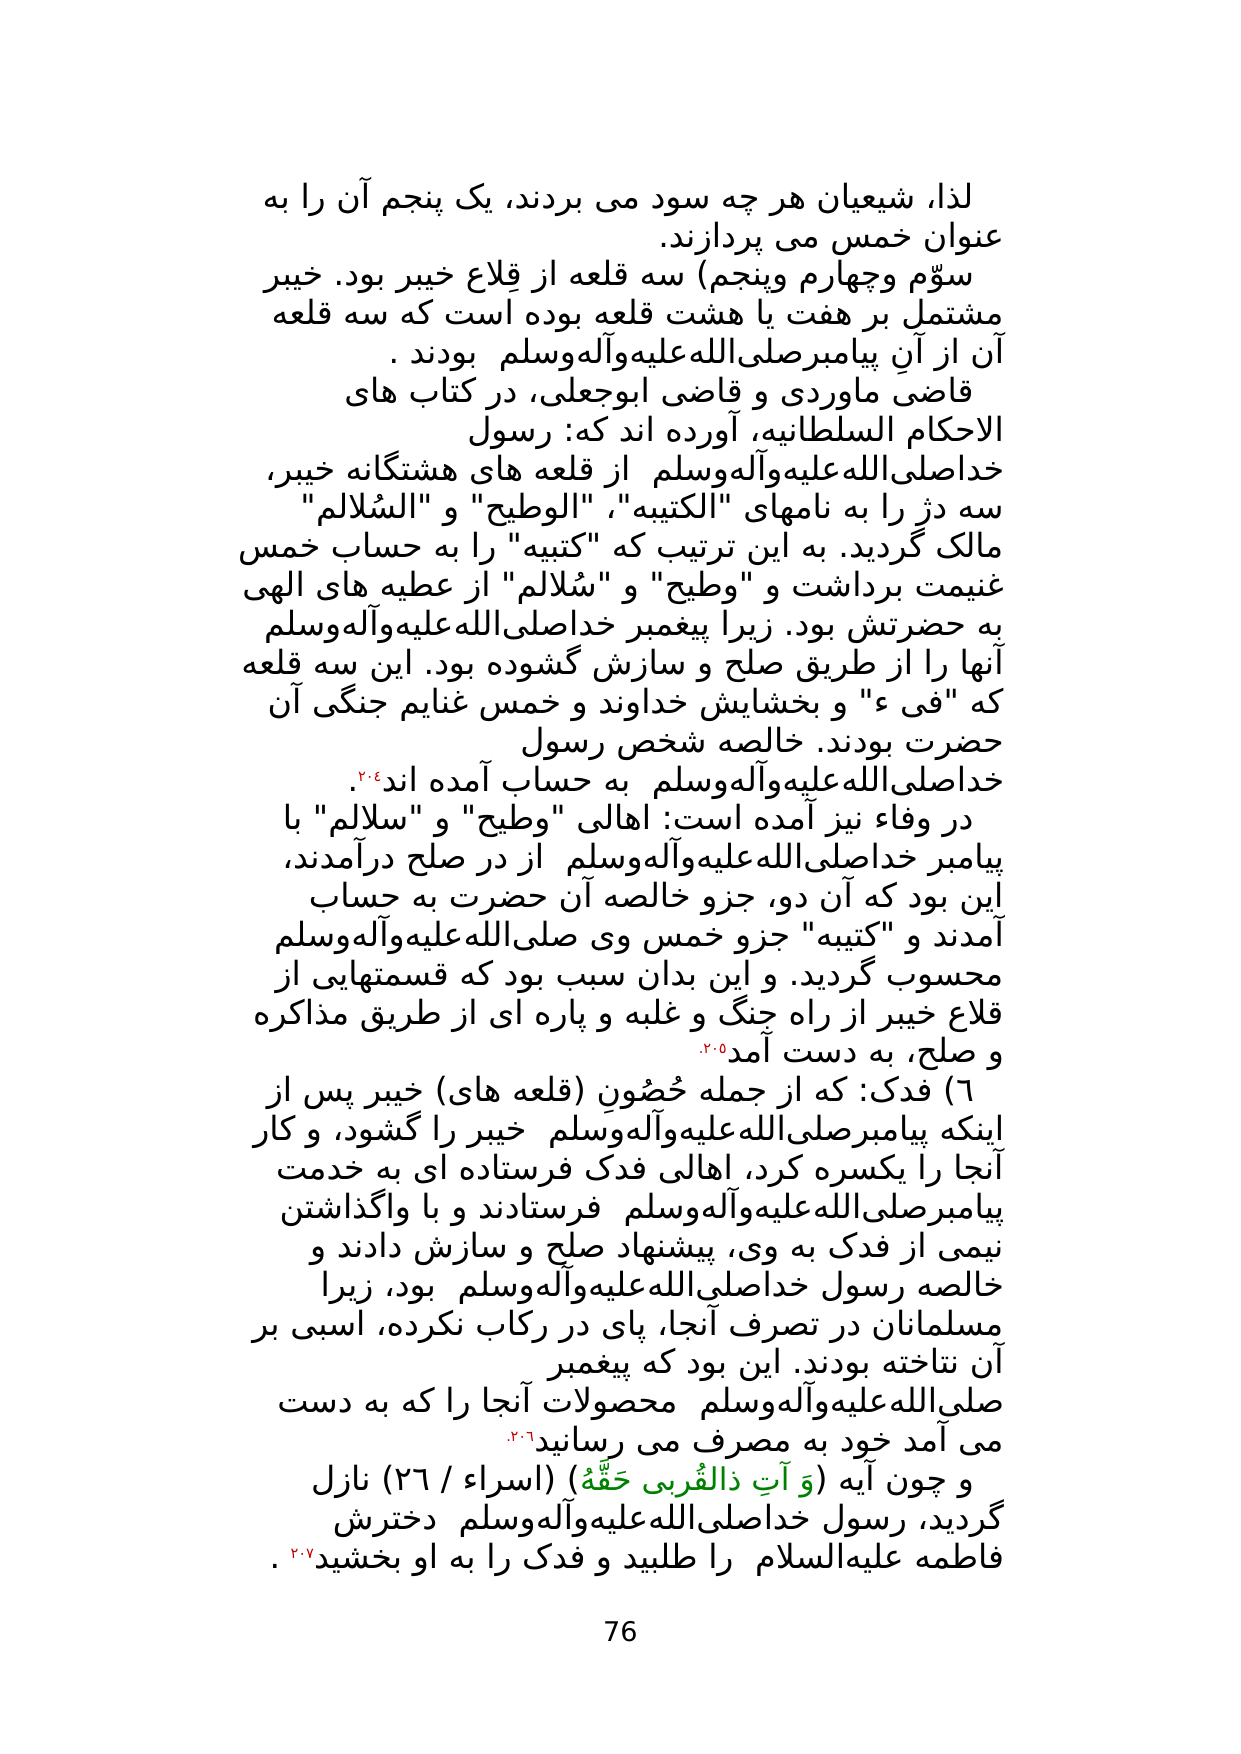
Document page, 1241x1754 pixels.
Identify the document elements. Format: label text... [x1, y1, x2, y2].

text ٦) فدک: که از جمله حُصُونِ (قلعه هاى) خيبر پس از اينکه پيامبرصلى‌الله‌عليه‌وآله‌وسلم خيبر را گشود، و کار آنجا را يکسره کرد، اهالى فدک فرستاده اى به خدمت پيامبرصلى‌الله‌عليه‌وآله‌وسلم فرستادند و با واگذاشتن نيمى از فدک به وى، پيشنهاد صلح و سازش دادند و خالصه رسول خداصلى‌الله‌عليه‌وآله‌وسلم بود، زيرا مسلمانان در تصرف آنجا، پاى در رکاب نکرده، اسبى بر آن نتاخته بودند. اين بود که پيغمبر صلى‌الله‌عليه‌وآله‌وسلم محصولات آنجا را که به دست مى آمد خود به مصرف مى رسانيد٢٠٦. [236, 1071, 1004, 1459]
text سوّم وچهارم وپنجم) سه قلعه از قِلاع خيبر بود. خيبر مشتمل بر هفت يا هشت قلعه بوده است که سه قلعه آن از آنِ پيامبرصلى‌الله‌عليه‌وآله‌وسلم بودند . [236, 255, 1004, 371]
text و چون آيه (وَ آتِ ذالقُربى حَقَّهُ) (اسراء / ٢٦) نازل گرديد، رسول خداصلى‌الله‌عليه‌وآله‌وسلم دخترش فاطمه عليه‌السلام را طلبيد و فدک را به او بخشيد٢٠٧ . [236, 1459, 1004, 1576]
text قاضى ماوردى و قاضى ابوجعلى، در کتاب هاى الاحکام السلطانيه، آورده اند که: رسول خداصلى‌الله‌عليه‌وآله‌وسلم از قلعه هاى هشتگانه خيبر، سه دژ را به نامهاى "الکتيبه"، "الوطيح" و "السُلالم" مالک گرديد. به اين ترتيب که "کتبيه" را به حساب خمس غنيمت برداشت و "وطيح" و "سُلالم" از عطيه هاى الهى به حضرتش بود. زيرا پيغمبر خداصلى‌الله‌عليه‌وآله‌وسلم آنها را از طريق صلح و سازش گشوده بود. اين سه قلعه که "فى ء" و بخشايش خداوند و خمس غنايم جنگى آن حضرت بودند. خالصه شخص رسول خداصلى‌الله‌عليه‌وآله‌وسلم به حساب آمده اند٢٠٤. [236, 371, 1004, 799]
text لذا، شيعيان هر چه سود مى بردند، يک پنجم آن را به عنوان خمس مى پردازند. [236, 177, 1004, 255]
text در وفاء نيز آمده است: اهالى "وطيح" و "سلالم" با پيامبر خداصلى‌الله‌عليه‌وآله‌وسلم از در صلح درآمدند، اين بود که آن دو، جزو خالصه آن حضرت به حساب آمدند و "کتيبه" جزو خمس وى صلى‌الله‌عليه‌وآله‌وسلم محسوب گرديد. و اين بدان سبب بود که قسمتهايى از قلاع خيبر از راه جنگ و غلبه و پاره اى از طريق مذاکره و صلح، به دست آمد٢٠٥. [236, 799, 1004, 1071]
